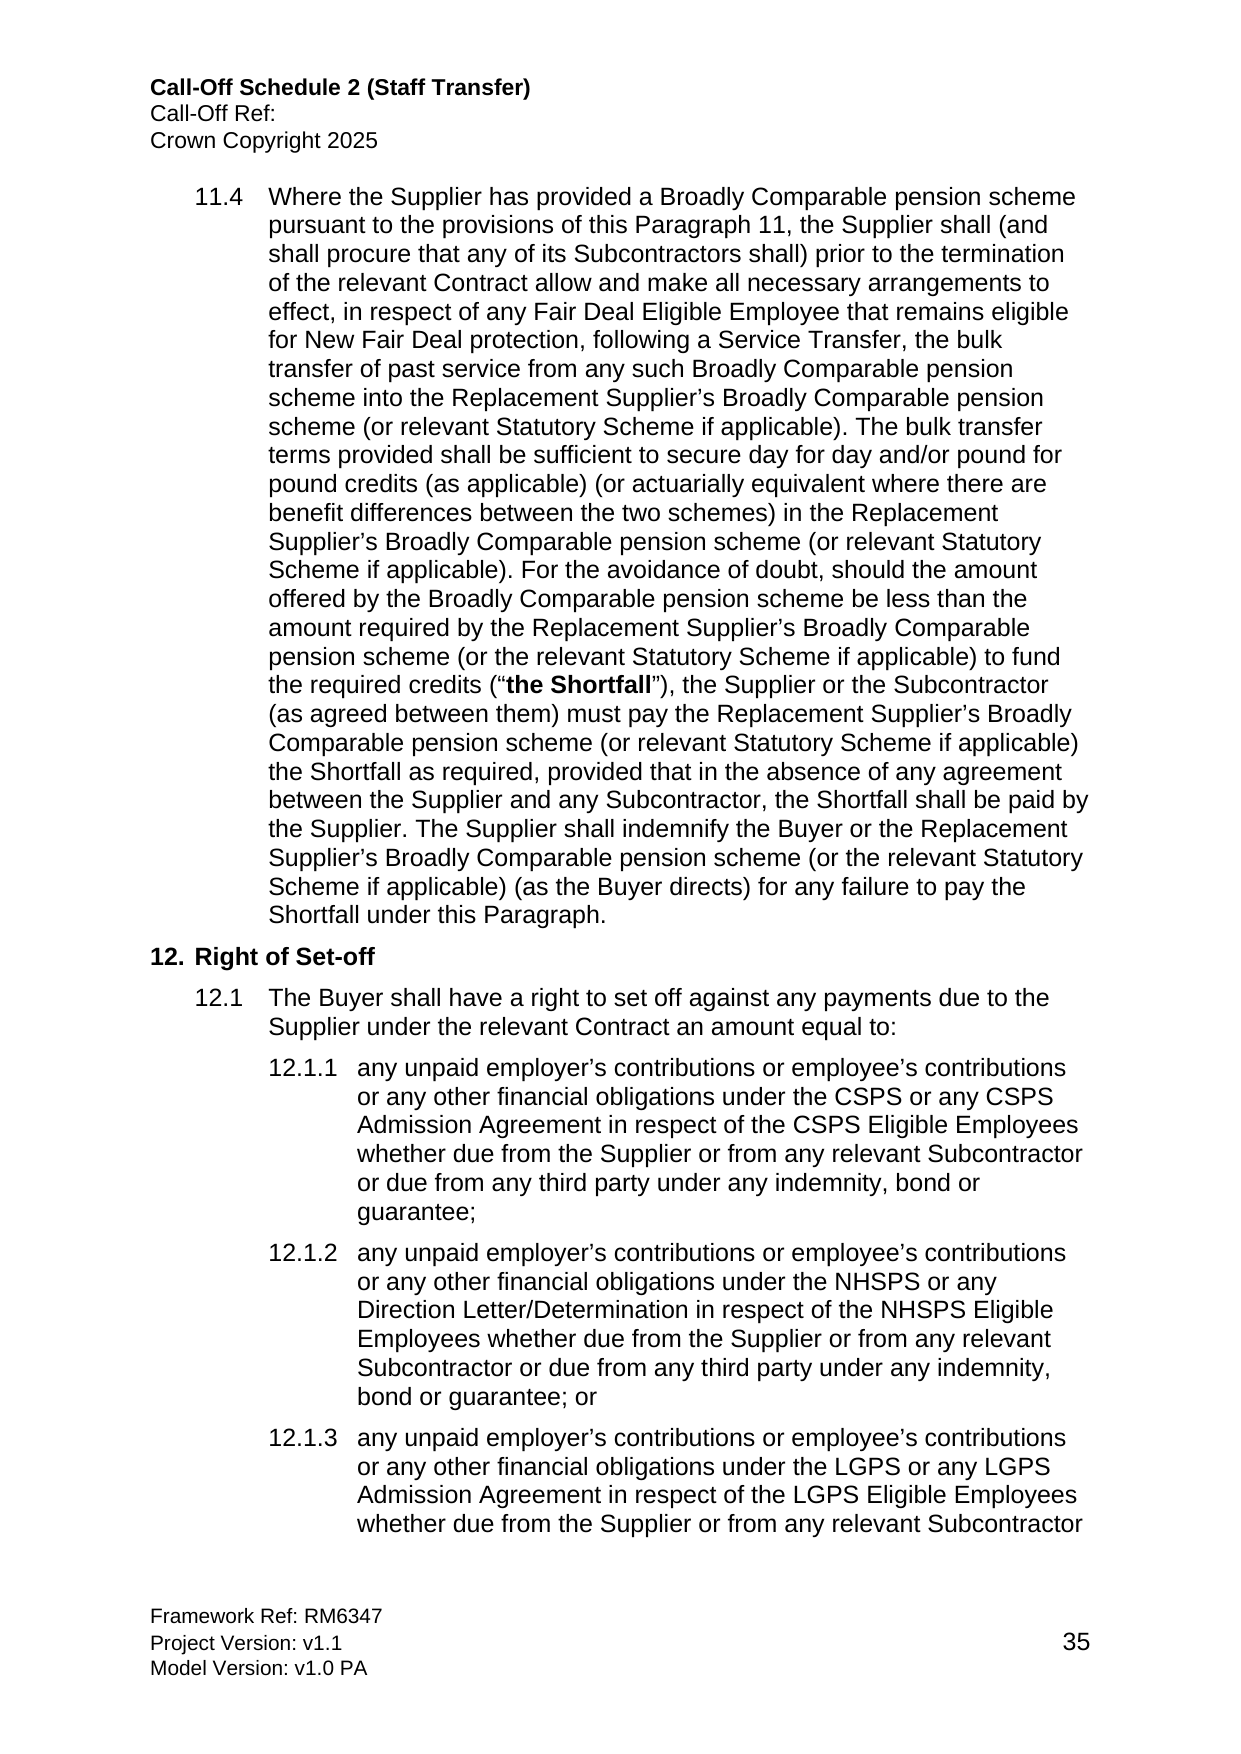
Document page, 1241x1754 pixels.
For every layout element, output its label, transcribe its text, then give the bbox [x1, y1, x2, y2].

list any unpaid employer’s contributions or employee’s contributions or any other financial obligations under the NHSPS or any Direction Letter/Determination in respect of the NHSPS Eligible Employees whether due from the Supplier or from any relevant Subcontractor or due from any third party under any indemnity, bond or guarantee; or [268, 1238, 1090, 1410]
list Right of Set-off [150, 942, 1090, 970]
list any unpaid employer’s contributions or employee’s contributions or any other financial obligations under the CSPS or any CSPS Admission Agreement in respect of the CSPS Eligible Employees whether due from the Supplier or from any relevant Subcontractor or due from any third party under any indemnity, bond or guarantee; [268, 1053, 1090, 1225]
list Where the Supplier has provided a Broadly Comparable pension scheme pursuant to the provisions of this Paragraph 11, the Supplier shall (and shall procure that any of its Subcontractors shall) prior to the termination of the relevant Contract allow and make all necessary arrangements to effect, in respect of any Fair Deal Eligible Employee that remains eligible for New Fair Deal protection, following a Service Transfer, the bulk transfer of past service from any such Broadly Comparable pension scheme into the Replacement Supplier’s Broadly Comparable pension scheme (or relevant Statutory Scheme if applicable). The bulk transfer terms provided shall be sufficient to secure day for day and/or pound for pound credits (as applicable) (or actuarially equivalent where there are benefit differences between the two schemes) in the Replacement Supplier’s Broadly Comparable pension scheme (or relevant Statutory Scheme if applicable). For the avoidance of doubt, should the amount offered by the Broadly Comparable pension scheme be less than the amount required by the Replacement Supplier’s Broadly Comparable pension scheme (or the relevant Statutory Scheme if applicable) to fund the required credits (“the Shortfall”), the Supplier or the Subcontractor (as agreed between them) must pay the Replacement Supplier’s Broadly Comparable pension scheme (or relevant Statutory Scheme if applicable) the Shortfall as required, provided that in the absence of any agreement between the Supplier and any Subcontractor, the Shortfall shall be paid by the Supplier. The Supplier shall indemnify the Buyer or the Replacement Supplier’s Broadly Comparable pension scheme (or the relevant Statutory Scheme if applicable) (as the Buyer directs) for any failure to pay the Shortfall under this Paragraph. [194, 182, 1090, 929]
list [268, 1423, 1090, 1538]
list The Buyer shall have a right to set off against any payments due to the Supplier under the relevant Contract an amount equal to: [194, 983, 1090, 1040]
